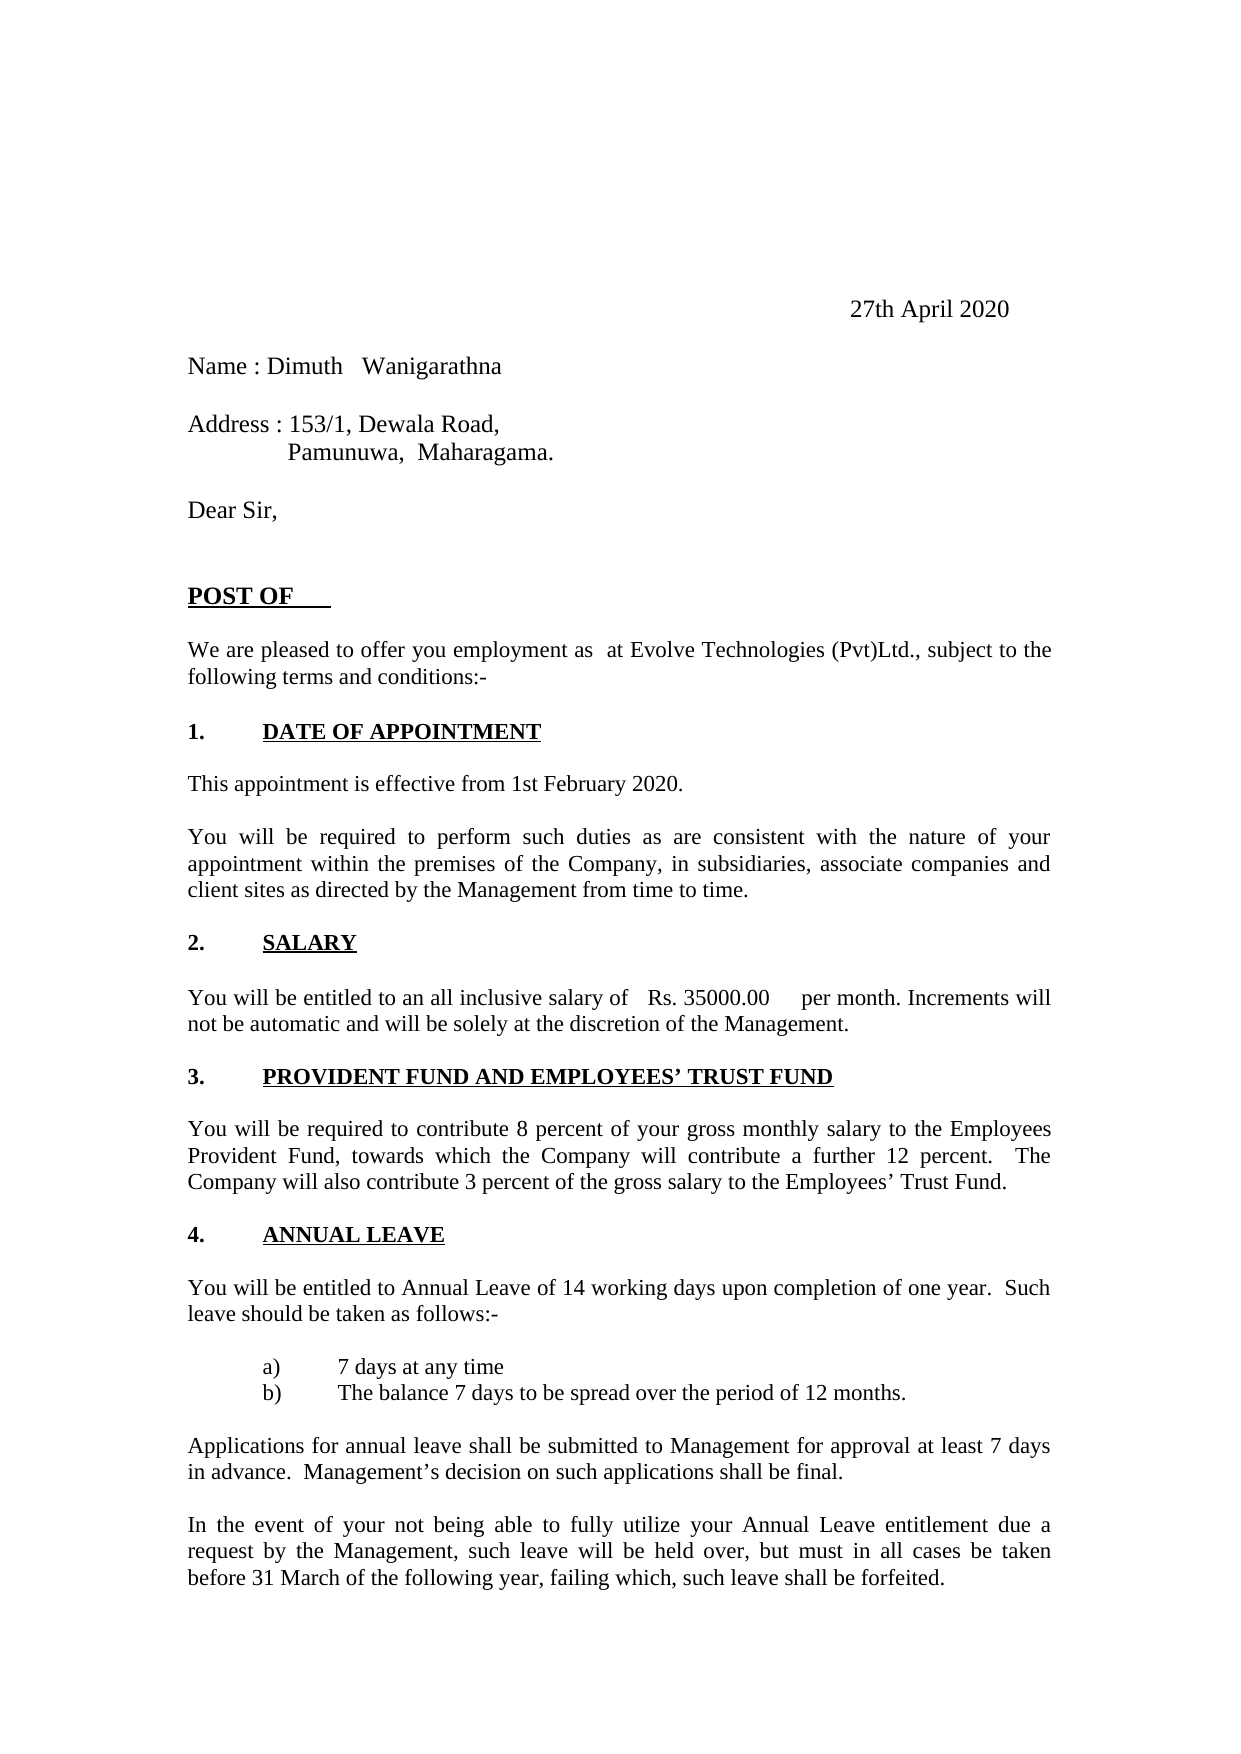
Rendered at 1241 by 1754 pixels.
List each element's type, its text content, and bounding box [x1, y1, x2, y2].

list The balance 7 days to be spread over the period of 12 months. [262, 1379, 1053, 1405]
text Pamunuwa, Maharagama. [187, 437, 1053, 466]
text 3. PROVIDENT FUND AND EMPLOYEES’ TRUST FUND [187, 1063, 1053, 1089]
text We are pleased to offer you employment as at Evolve Technologies (Pvt)Ltd., subject to the following terms and conditions:- [187, 636, 1053, 689]
text POST OF [187, 581, 1053, 610]
text 4. ANNUAL LEAVE [187, 1221, 1053, 1247]
text 27th April 2020 [187, 294, 1053, 322]
text Dear Sir, [94, 495, 1053, 524]
text Address : 153/1, Dewala Road, [187, 409, 1053, 437]
text You will be required to perform such duties as are consistent with the nature of your appointment within the premises of the Company, in subsidiaries, associate companies and client sites as directed by the Management from time to time. [187, 823, 1053, 902]
list 7 days at any time [262, 1353, 1053, 1379]
text 2. SALARY [187, 929, 1053, 955]
text You will be entitled to Annual Leave of 14 working days upon completion of one year. Such leave should be taken as follows:- [187, 1274, 1053, 1326]
text This appointment is effective from 1st February 2020. [187, 771, 1053, 797]
text Name : Dimuth Wanigarathna [187, 351, 1053, 380]
text Applications for annual leave shall be submitted to Management for approval at least 7 days in advance. Management’s decision on such applications shall be final. [187, 1432, 1053, 1484]
text You will be required to contribute 8 percent of your gross monthly salary to the Employees Provident Fund, towards which the Company will contribute a further 12 percent. The Company will also contribute 3 percent of the gross salary to the Employees’ Trust Fund. [187, 1116, 1053, 1194]
text You will be entitled to an all inclusive salary of Rs. 35000.00 per month. Increments will not be automatic and will be solely at the discretion of the Management. [187, 984, 1053, 1036]
text In the event of your not being able to fully utilize your Annual Leave entitlement due a request by the Management, such leave will be held over, but must in all cases be taken before 31 March of the following year, failing which, such leave shall be forfeited. [187, 1511, 1053, 1590]
text 1. DATE OF APPOINTMENT [187, 718, 1053, 744]
